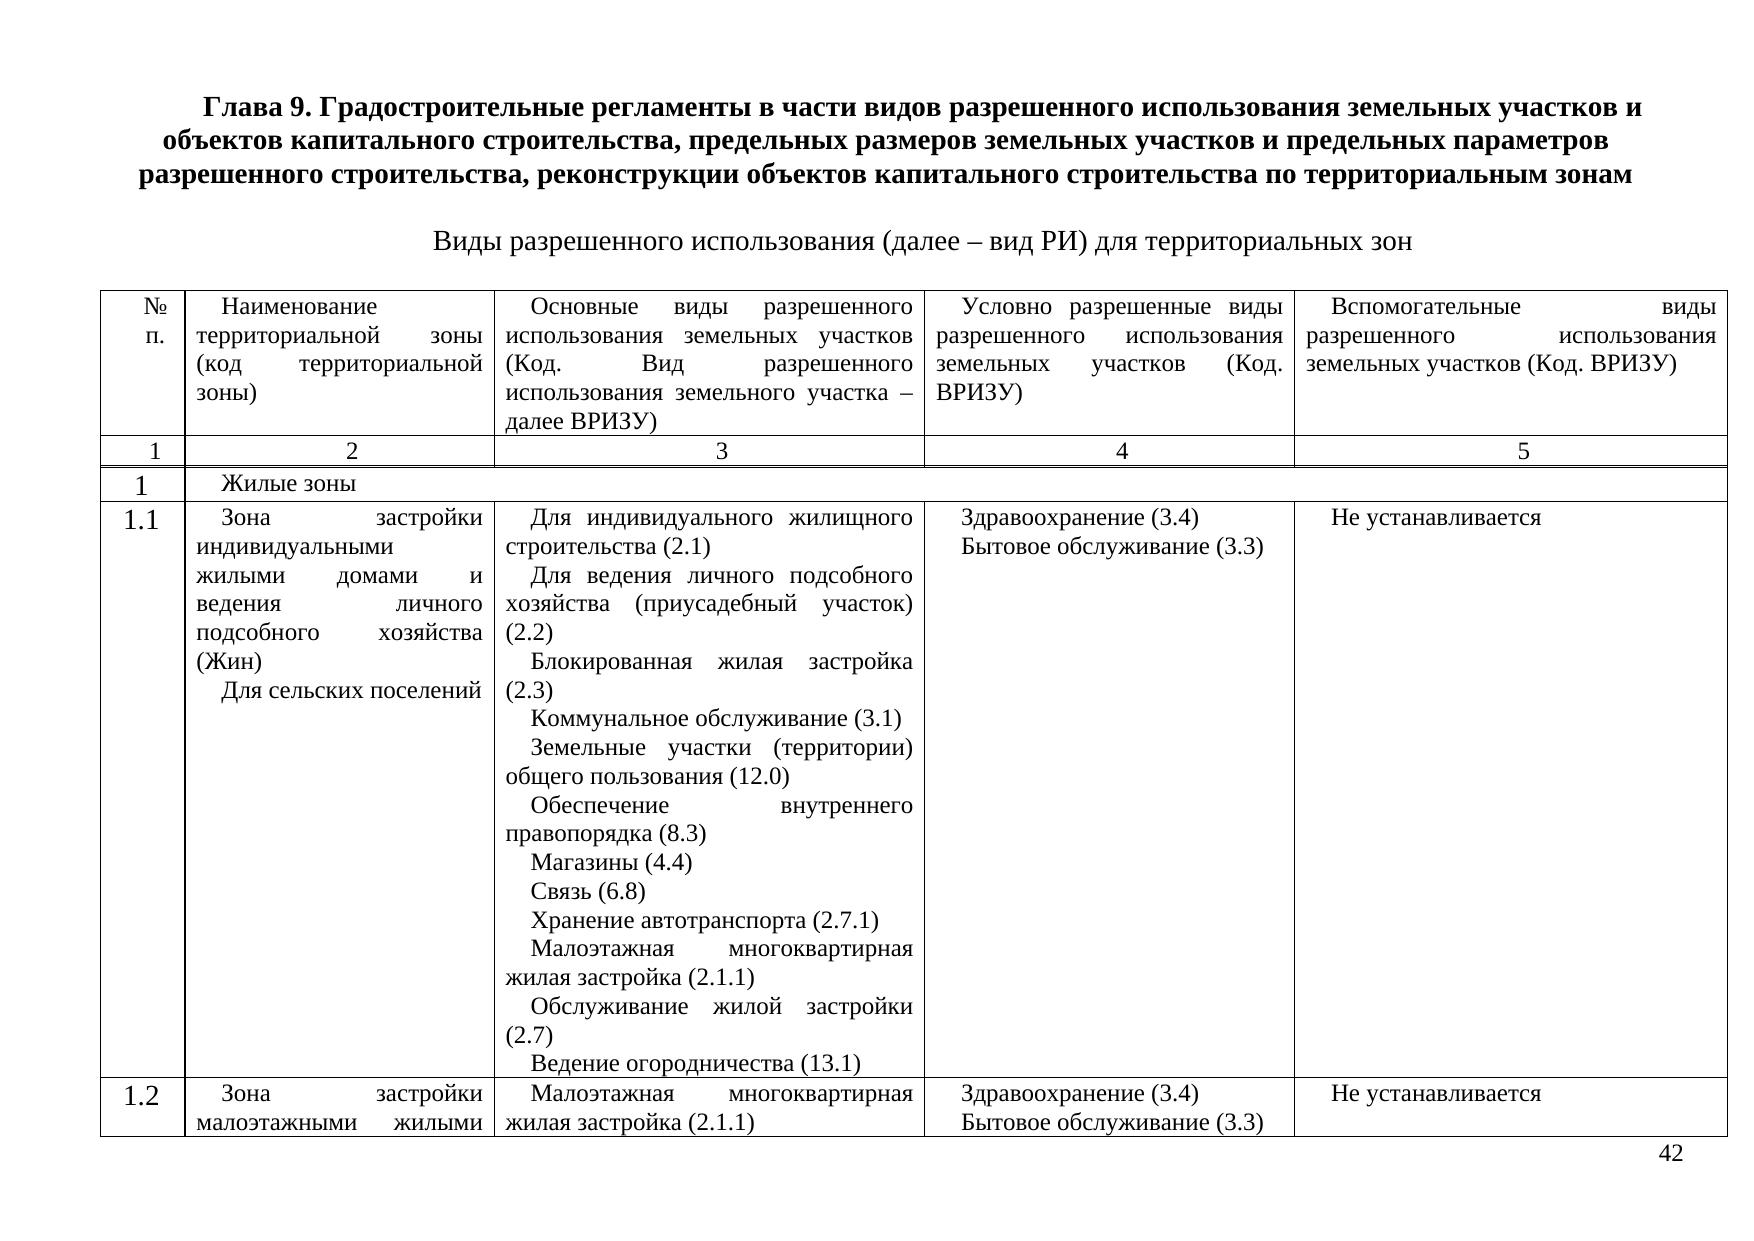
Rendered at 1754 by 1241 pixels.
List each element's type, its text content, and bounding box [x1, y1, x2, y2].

table_cell Зона застройки индивидуальными жилыми домами и ведения личного подсобного хозяйства (Жин) Для сельских поселений [186, 502, 494, 1077]
table_cell Здравоохранение (3.4) Бытовое обслуживание (3.3) [925, 502, 1294, 1077]
table_cell Для индивидуального жилищного строительства (2.1) Для ведения личного подсобного хозяйства (приусадебный участок) (2.2) Блокированная жилая застройка (2.3) Коммунальное обслуживание (3.1) Земельные участки (территории) общего пользования (12.0) Обеспечение внутреннего правопорядка (8.3) Магазины (4.4) Связь (6.8) Хранение автотранспорта (2.7.1) Малоэтажная многоквартирная жилая застройка (2.1.1) Обслуживание жилой застройки (2.7) Ведение огородничества (13.1) [495, 502, 924, 1077]
table_cell 4 [925, 436, 1294, 464]
table_cell Не устанавливается [1295, 1078, 1727, 1136]
table_cell 3 [495, 436, 924, 464]
table_cell [101, 468, 184, 501]
table_cell 5 [1295, 436, 1727, 464]
table_header № п. [101, 291, 184, 435]
text Глава 9. Градостроительные регламенты в части видов разрешенного использования земельных участков и объектов капитального строительства, предельных размеров земельных участков и предельных параметров разрешенного строительства, реконструкции объектов капитального строительства по территориальным зонам [89, 89, 1683, 189]
text Виды разрешенного использования (далее – вид РИ) для территориальных зон [89, 223, 1683, 256]
table_header Наименование территориальной зоны (код территориальной зоны) [186, 291, 494, 435]
table_cell Зона застройки малоэтажными жилыми домами (Жмл) [186, 1078, 494, 1136]
table_cell [101, 502, 184, 1077]
table_header Условно разрешенные виды разрешенного использования земельных участков (Код. ВРИЗУ) [925, 291, 1294, 435]
table_header Основные виды разрешенного использования земельных участков (Код. Вид разрешенного использования земельного участка – далее ВРИЗУ) [495, 291, 924, 435]
table_cell Здравоохранение (3.4) Бытовое обслуживание (3.3) [925, 1078, 1294, 1136]
table_header Вспомогательные виды разрешенного использования земельных участков (Код. ВРИЗУ) [1295, 291, 1727, 435]
table_cell 1 [101, 436, 184, 464]
table_cell Жилые зоны [186, 468, 1727, 501]
table_cell 2 [186, 436, 494, 464]
table_cell [101, 1078, 184, 1136]
table_cell Не устанавливается [1295, 502, 1727, 1077]
